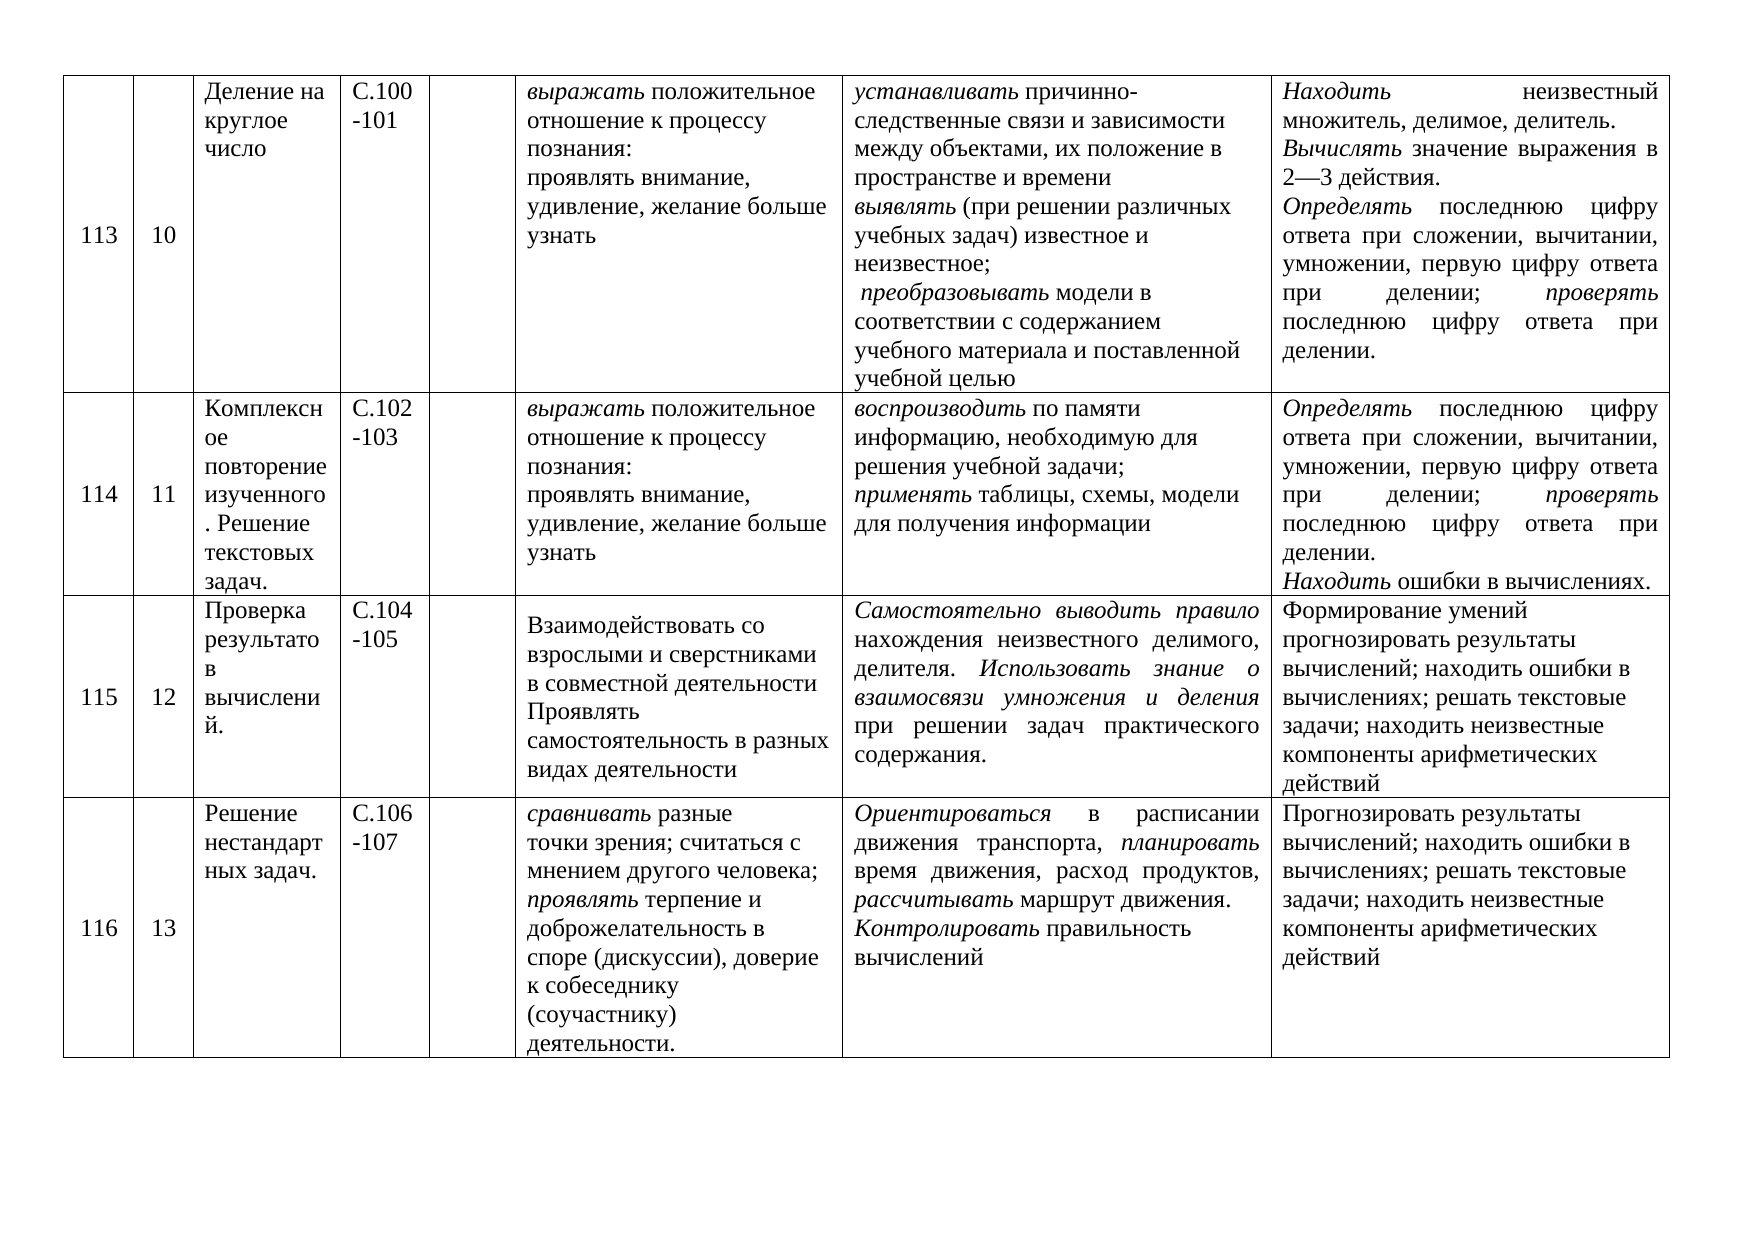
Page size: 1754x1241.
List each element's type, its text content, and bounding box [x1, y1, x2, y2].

table_cell Деление на круглое число [194, 76, 340, 392]
table_cell С.100-101 [341, 76, 429, 392]
table_cell [430, 76, 515, 392]
table_cell [430, 798, 515, 1057]
table_cell 12 [134, 596, 193, 797]
table_cell Определять последнюю цифру ответа при сложении, вычитании, умножении, первую цифру ответа при делении; проверять последнюю цифру ответа при делении. Находить ошибки в вычислениях. [1272, 393, 1669, 594]
table_cell Решение нестандартных задач. [194, 798, 340, 1057]
table_cell устанавливать причинно-следственные связи и зависимости между объектами, их положение в пространстве и времени выявлять (при решении различных учебных задач) известное и неизвестное; преобразовывать модели в соответствии с содержанием учебного материала и поставленной учебной целью [843, 76, 1271, 392]
table_cell 116 [64, 798, 133, 1057]
table_cell воспроизводить по памяти информацию, необходимую для решения учебной задачи; применять таблицы, схемы, модели для получения информации [843, 393, 1271, 594]
table_cell 113 [64, 76, 133, 392]
table_cell 13 [134, 798, 193, 1057]
table_cell Формирование умений прогнозировать результаты вычислений; находить ошибки в вычислениях; решать текстовые задачи; находить неизвестные компоненты арифметических действий [1272, 596, 1669, 797]
table_cell С.104-105 [341, 596, 429, 797]
table_cell С.102-103 [341, 393, 429, 594]
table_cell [516, 798, 842, 1057]
table_cell Взаимодействовать со взрослыми и сверстниками в совместной деятельности Проявлять самостоятельность в разных видах деятельности [516, 596, 842, 797]
table_cell выражать положительное отношение к процессу познания: проявлять внимание, удивление, желание больше узнать [516, 76, 842, 392]
table_cell Прогнозировать результаты вычислений; находить ошибки в вычислениях; решать текстовые задачи; находить неизвестные компоненты арифметических действий [1272, 798, 1669, 1057]
table_cell Комплексное повторение изученного. Решение текстовых задач. [194, 393, 340, 594]
table_cell [430, 393, 515, 594]
table_cell Находить неизвестный множитель, делимое, делитель. Вычислять значение выражения в 2—3 действия. Определять последнюю цифру ответа при сложении, вычитании, умножении, первую цифру ответа при делении; проверять последнюю цифру ответа при делении. [1272, 76, 1669, 392]
table_cell 114 [64, 393, 133, 594]
table_cell 11 [134, 393, 193, 594]
table_cell выражать положительное отношение к процессу познания: проявлять внимание, удивление, желание больше узнать [516, 393, 842, 594]
table_cell Проверка результатов вычислений. [194, 596, 340, 797]
table_cell Самостоятельно выводить правило нахождения неизвестного делимого, делителя. Использовать знание о взаимосвязи умножения и деления при решении задач практического содержания. [843, 596, 1271, 797]
table_cell [430, 596, 515, 797]
table_cell 115 [64, 596, 133, 797]
table_cell С.106-107 [341, 798, 429, 1057]
table_cell Ориентироваться в расписании движения транспорта, планировать время движения, расход продуктов, рассчитывать маршрут движения. Контролировать правильность вычислений [843, 798, 1271, 1057]
table_cell 10 [134, 76, 193, 392]
